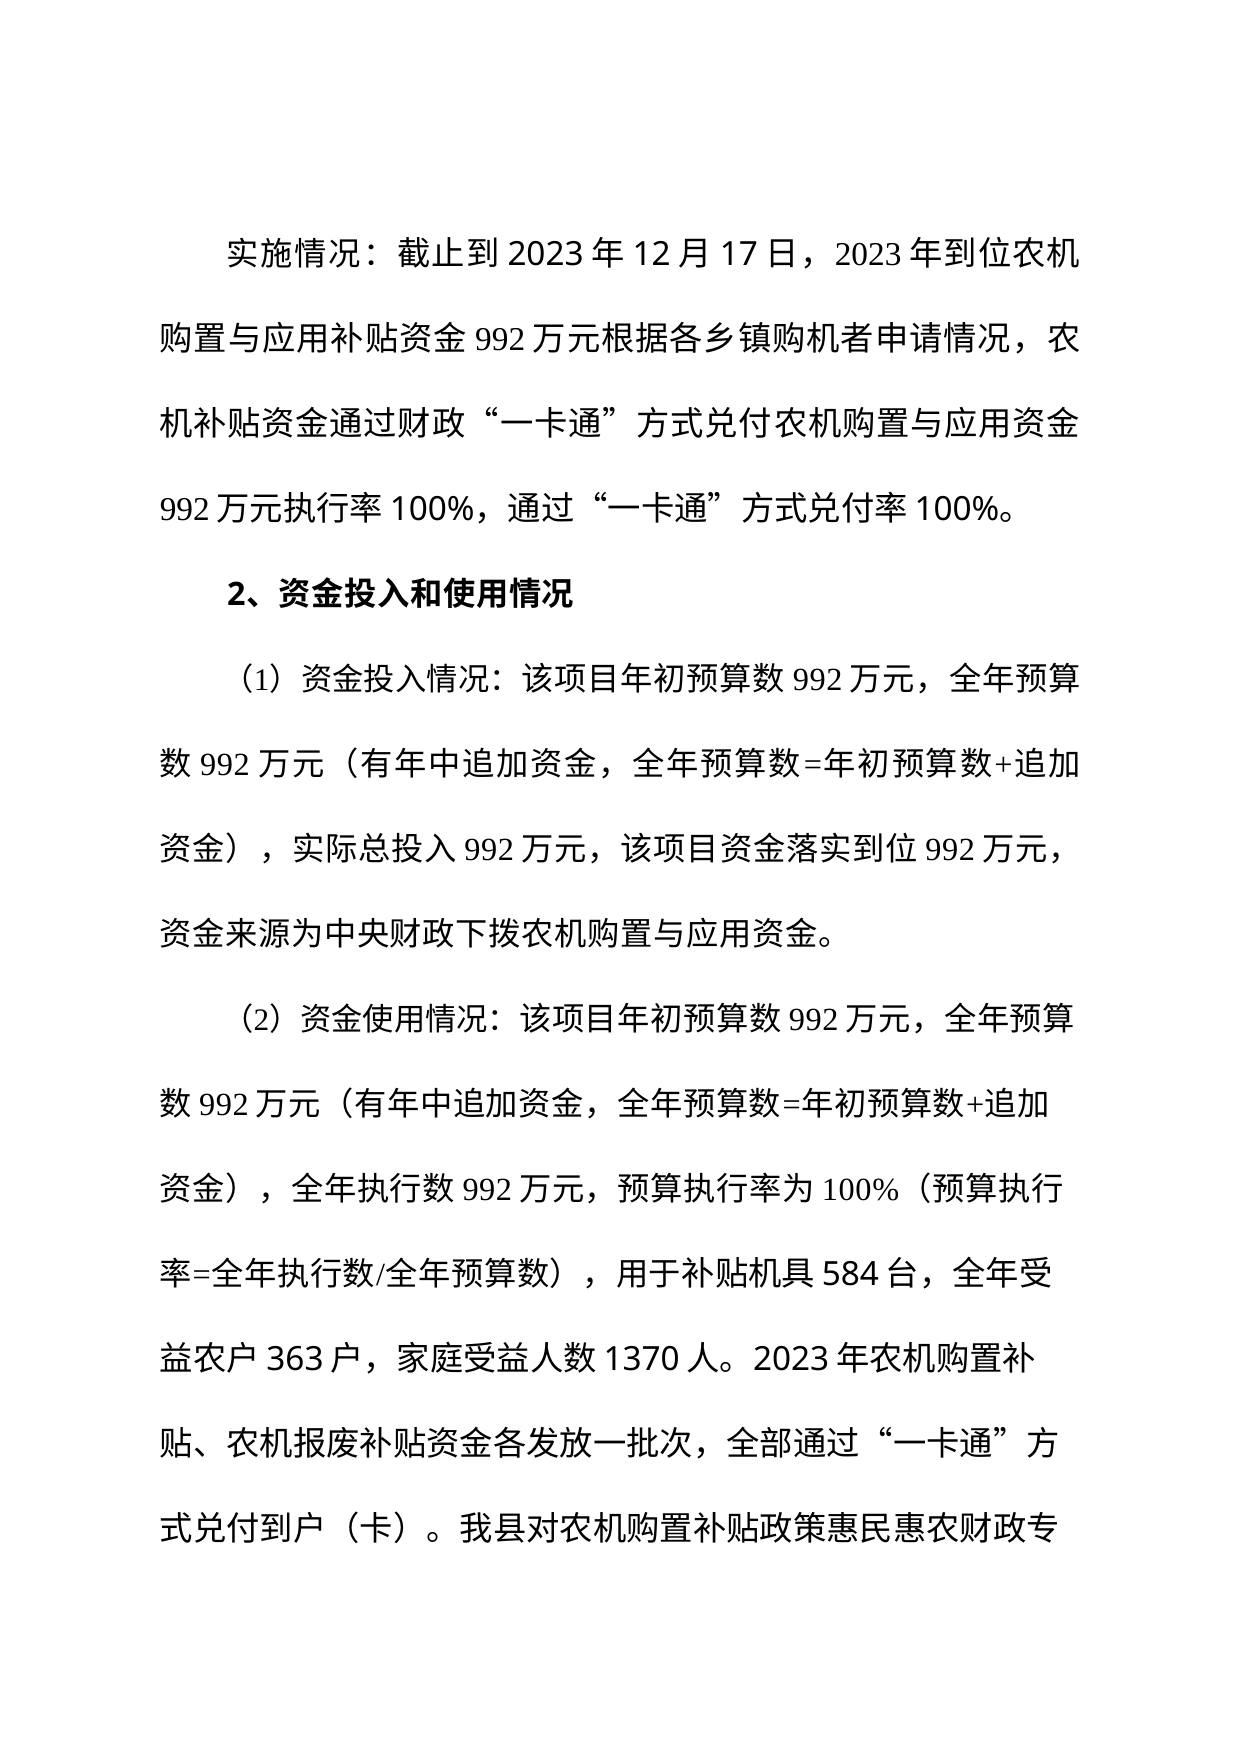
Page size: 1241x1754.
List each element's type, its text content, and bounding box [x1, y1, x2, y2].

text （1）资金投入情况：该项目年初预算数992万元，全年预算数992万元（有年中追加资金，全年预算数=年初预算数+追加资金），实际总投入992万元，该项目资金落实到位992万元，资金来源为中央财政下拨农机购置与应用资金。 [159, 634, 1081, 974]
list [159, 974, 1081, 1569]
list 2、资金投入和使用情况 [159, 549, 1081, 634]
text 实施情况：截止到2023年12月17日，2023年到位农机购置与应用补贴资金992万元根据各乡镇购机者申请情况，农机补贴资金通过财政“一卡通”方式兑付农机购置与应用资金992万元执行率100%，通过“一卡通”方式兑付率100%。 [159, 209, 1081, 549]
